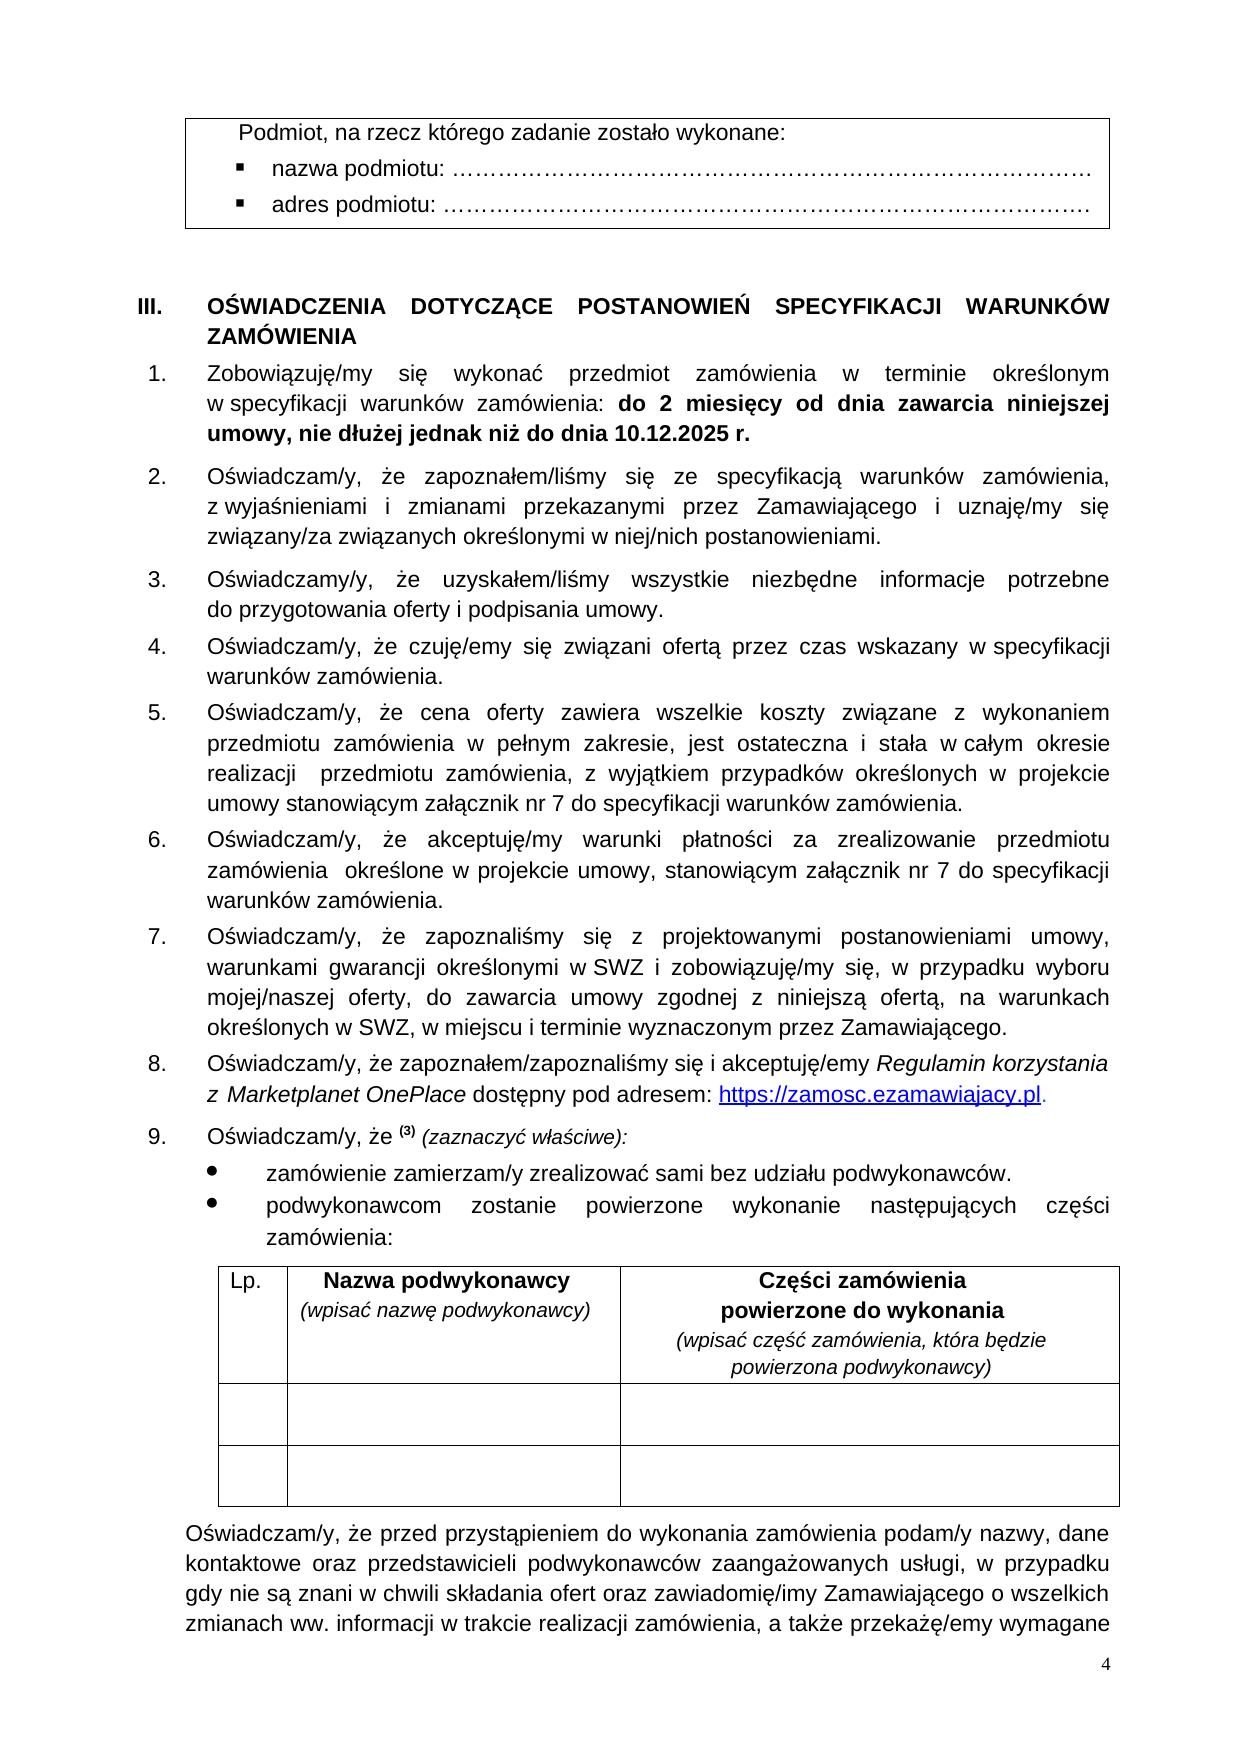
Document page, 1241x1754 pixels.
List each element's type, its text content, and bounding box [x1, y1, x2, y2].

list Zobowiązuję/my się wykonać przedmiot zamówienia w terminie określonym w specyfikacji warunków zamówienia: do 2 miesięcy od dnia zawarcia niniejszej umowy, nie dłużej jednak niż do dnia 10.12.2025 r. [148, 360, 1110, 447]
table_header Części zamówienia powierzone do wykonania (wpisać część zamówienia, która będzie powierzona podwykonawcy) [621, 1267, 1119, 1383]
table_header Lp. [219, 1267, 287, 1383]
list Oświadczam/y, że (3) (zaznaczyć właściwe): [148, 1123, 1110, 1150]
table_cell [219, 1384, 287, 1445]
table_cell [621, 1384, 1119, 1445]
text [185, 1520, 1110, 1637]
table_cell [186, 119, 1109, 228]
list Oświadczamy/y, że uzyskałem/liśmy wszystkie niezbędne informacje potrzebne do przygotowania oferty i podpisania umowy. [148, 566, 1110, 623]
list Oświadczam/y, że cena oferty zawiera wszelkie koszty związane z wykonaniem przedmiotu zamówienia w pełnym zakresie, jest ostateczna i stała w całym okresie realizacji przedmiotu zamówienia, z wyjątkiem przypadków określonych w projekcie umowy stanowiącym załącznik nr 7 do specyfikacji warunków zamówienia. [148, 699, 1110, 816]
table_cell [621, 1446, 1119, 1506]
table_cell [219, 1446, 287, 1506]
table_header Nazwa podwykonawcy (wpisać nazwę podwykonawcy) [288, 1267, 620, 1383]
list podwykonawcom zostanie powierzone wykonanie następujących części zamówienia: [207, 1192, 1110, 1250]
list OŚWIADCZENIA DOTYCZĄCE POSTANOWIEŃ SPECYFIKACJI WARUNKÓW ZAMÓWIENIA [162, 293, 1110, 350]
list Oświadczam/y, że zapoznałem/zapoznaliśmy się i akceptuję/emy Regulamin korzystania z Marketplanet OnePlace dostępny pod adresem: https://zamosc.ezamawiajacy.pl. [148, 1050, 1110, 1107]
list Oświadczam/y, że akceptuję/my warunki płatności za zrealizowanie przedmiotu zamówienia określone w projekcie umowy, stanowiącym załącznik nr 7 do specyfikacji warunków zamówienia. [148, 826, 1110, 913]
table_cell [288, 1446, 620, 1506]
list zamówienie zamierzam/y zrealizować sami bez udziału podwykonawców. [207, 1160, 1110, 1188]
table_cell [288, 1384, 620, 1445]
list Oświadczam/y, że zapoznaliśmy się z projektowanymi postanowieniami umowy, warunkami gwarancji określonymi w SWZ i zobowiązuję/my się, w przypadku wyboru mojej/naszej oferty, do zawarcia umowy zgodnej z niniejszą ofertą, na warunkach określonych w SWZ, w miejscu i terminie wyznaczonym przez Zamawiającego. [148, 923, 1110, 1040]
list Oświadczam/y, że zapoznałem/liśmy się ze specyfikacją warunków zamówienia, z wyjaśnieniami i zmianami przekazanymi przez Zamawiającego i uznaję/my się związany/za związanych określonymi w niej/nich postanowieniami. [148, 463, 1110, 550]
list Oświadczam/y, że czuję/emy się związani ofertą przez czas wskazany w specyfikacji warunków zamówienia. [148, 633, 1110, 689]
